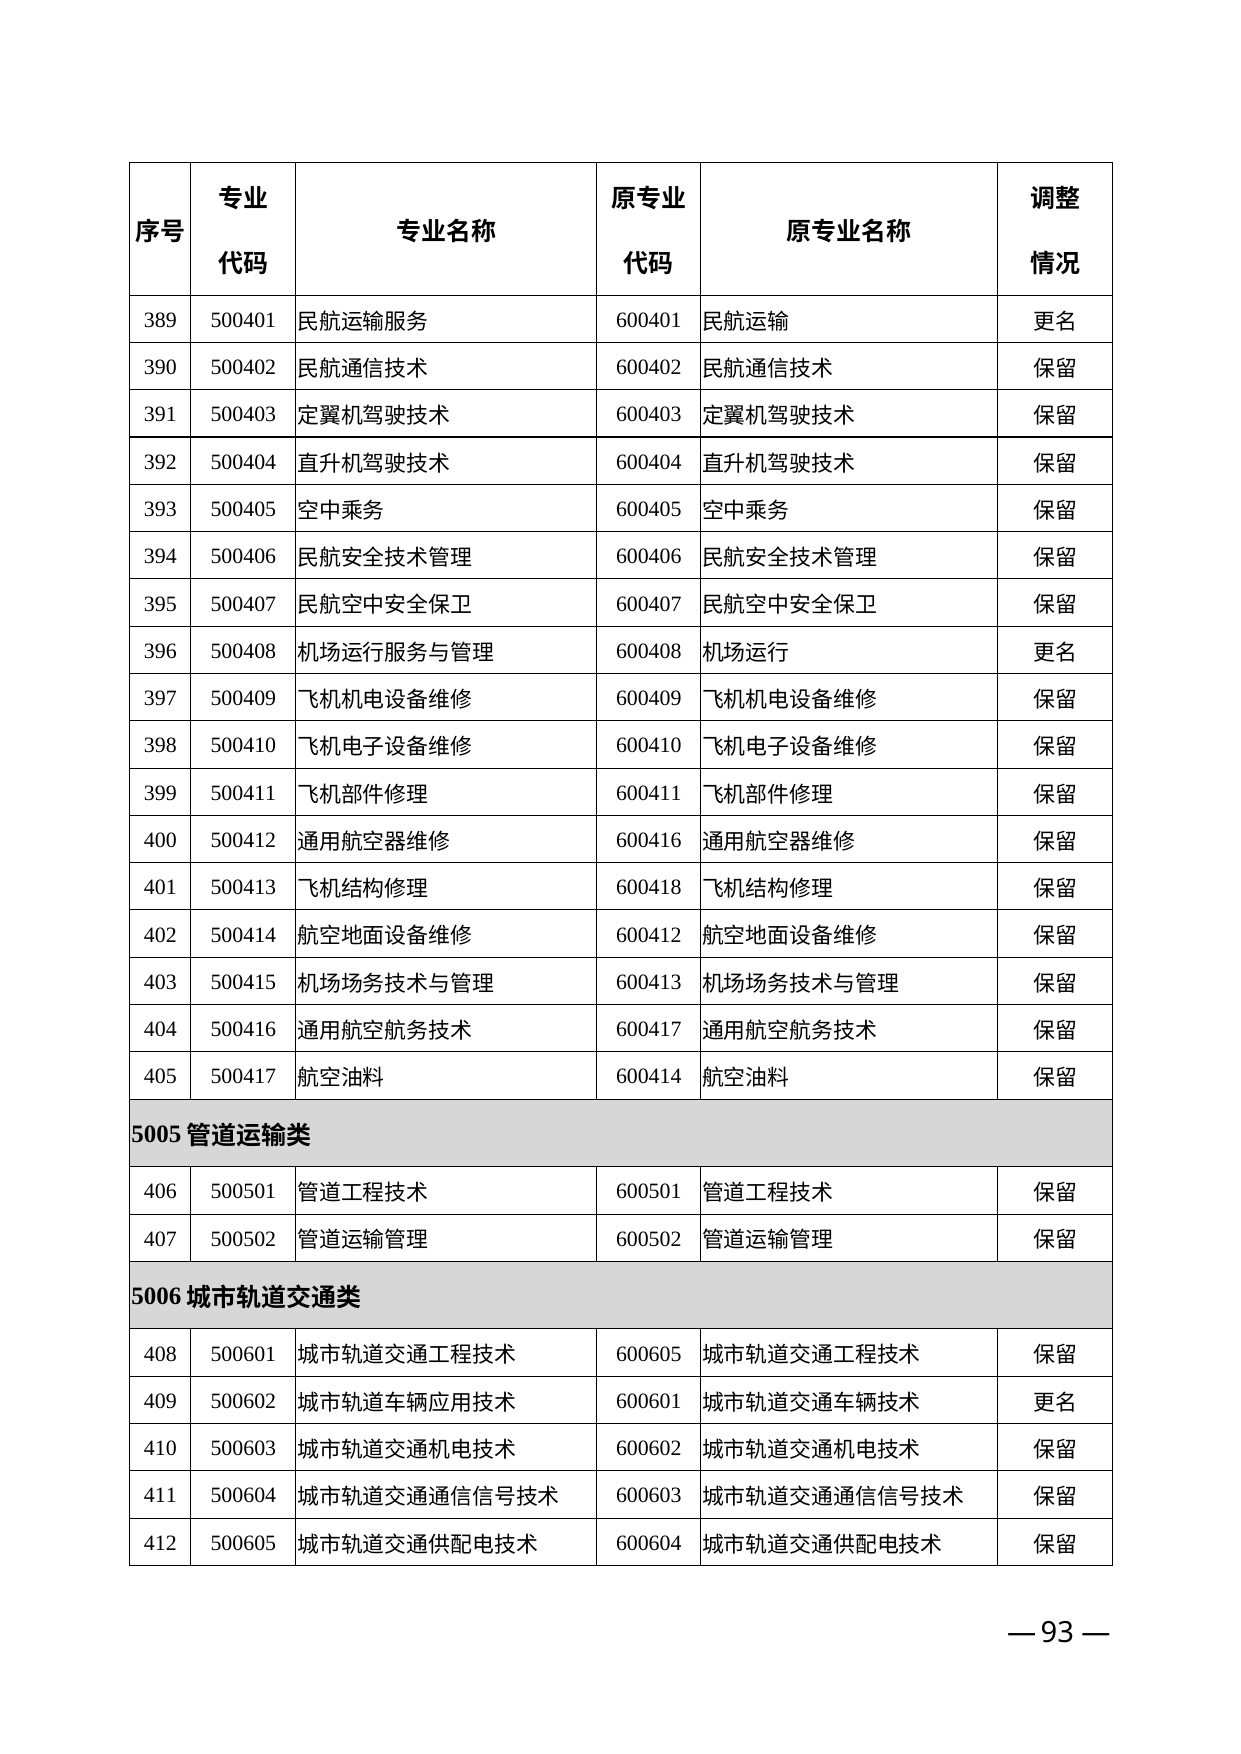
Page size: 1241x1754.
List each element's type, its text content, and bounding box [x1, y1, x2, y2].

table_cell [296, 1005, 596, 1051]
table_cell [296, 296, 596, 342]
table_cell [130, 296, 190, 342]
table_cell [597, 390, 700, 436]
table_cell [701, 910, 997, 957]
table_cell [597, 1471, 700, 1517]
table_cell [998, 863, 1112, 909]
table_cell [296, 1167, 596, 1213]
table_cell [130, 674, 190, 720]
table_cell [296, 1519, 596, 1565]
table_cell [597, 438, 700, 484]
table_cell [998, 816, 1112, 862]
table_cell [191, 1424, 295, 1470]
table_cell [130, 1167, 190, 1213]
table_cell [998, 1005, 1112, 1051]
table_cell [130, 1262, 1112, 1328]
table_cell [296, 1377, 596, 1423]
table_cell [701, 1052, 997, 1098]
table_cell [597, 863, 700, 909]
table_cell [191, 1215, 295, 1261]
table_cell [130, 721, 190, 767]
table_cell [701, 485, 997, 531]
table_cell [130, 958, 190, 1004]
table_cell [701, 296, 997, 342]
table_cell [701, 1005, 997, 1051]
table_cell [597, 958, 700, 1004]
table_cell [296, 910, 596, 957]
table_header 专业 代码 [191, 163, 295, 294]
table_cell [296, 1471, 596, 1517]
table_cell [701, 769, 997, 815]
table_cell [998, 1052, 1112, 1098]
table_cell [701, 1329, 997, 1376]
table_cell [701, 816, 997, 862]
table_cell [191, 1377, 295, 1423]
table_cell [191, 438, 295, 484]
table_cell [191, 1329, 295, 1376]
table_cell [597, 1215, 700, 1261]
table_header 序号 [130, 163, 190, 294]
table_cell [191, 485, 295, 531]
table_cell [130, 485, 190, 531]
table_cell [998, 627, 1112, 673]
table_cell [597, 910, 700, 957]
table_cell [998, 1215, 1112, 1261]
table_header 专业名称 [296, 163, 596, 294]
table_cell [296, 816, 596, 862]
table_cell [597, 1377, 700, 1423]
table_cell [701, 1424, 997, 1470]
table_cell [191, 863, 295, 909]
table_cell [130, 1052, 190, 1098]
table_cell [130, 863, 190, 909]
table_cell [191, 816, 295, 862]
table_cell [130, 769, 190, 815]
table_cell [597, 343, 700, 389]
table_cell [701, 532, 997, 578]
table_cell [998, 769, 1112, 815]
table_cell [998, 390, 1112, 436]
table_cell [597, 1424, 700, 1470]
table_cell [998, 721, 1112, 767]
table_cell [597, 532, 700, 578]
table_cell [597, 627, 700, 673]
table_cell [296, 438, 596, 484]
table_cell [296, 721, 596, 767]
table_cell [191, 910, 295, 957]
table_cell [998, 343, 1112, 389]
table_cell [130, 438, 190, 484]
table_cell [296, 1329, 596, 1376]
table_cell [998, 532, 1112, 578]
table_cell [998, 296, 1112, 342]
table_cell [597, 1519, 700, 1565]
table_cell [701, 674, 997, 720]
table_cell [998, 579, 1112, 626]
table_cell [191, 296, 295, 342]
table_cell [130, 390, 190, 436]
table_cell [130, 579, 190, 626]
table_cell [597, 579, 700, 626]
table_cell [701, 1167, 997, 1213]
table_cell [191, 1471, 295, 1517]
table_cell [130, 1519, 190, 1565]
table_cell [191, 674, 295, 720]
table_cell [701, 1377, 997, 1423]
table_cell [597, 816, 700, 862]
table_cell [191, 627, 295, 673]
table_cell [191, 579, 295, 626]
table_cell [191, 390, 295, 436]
table_header 调整 情况 [998, 163, 1112, 294]
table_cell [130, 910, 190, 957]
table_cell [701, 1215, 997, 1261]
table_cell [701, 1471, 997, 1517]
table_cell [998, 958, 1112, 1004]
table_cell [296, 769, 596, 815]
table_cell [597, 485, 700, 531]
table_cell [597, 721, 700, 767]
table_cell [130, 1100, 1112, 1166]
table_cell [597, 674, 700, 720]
table_header 原专业名称 [701, 163, 997, 294]
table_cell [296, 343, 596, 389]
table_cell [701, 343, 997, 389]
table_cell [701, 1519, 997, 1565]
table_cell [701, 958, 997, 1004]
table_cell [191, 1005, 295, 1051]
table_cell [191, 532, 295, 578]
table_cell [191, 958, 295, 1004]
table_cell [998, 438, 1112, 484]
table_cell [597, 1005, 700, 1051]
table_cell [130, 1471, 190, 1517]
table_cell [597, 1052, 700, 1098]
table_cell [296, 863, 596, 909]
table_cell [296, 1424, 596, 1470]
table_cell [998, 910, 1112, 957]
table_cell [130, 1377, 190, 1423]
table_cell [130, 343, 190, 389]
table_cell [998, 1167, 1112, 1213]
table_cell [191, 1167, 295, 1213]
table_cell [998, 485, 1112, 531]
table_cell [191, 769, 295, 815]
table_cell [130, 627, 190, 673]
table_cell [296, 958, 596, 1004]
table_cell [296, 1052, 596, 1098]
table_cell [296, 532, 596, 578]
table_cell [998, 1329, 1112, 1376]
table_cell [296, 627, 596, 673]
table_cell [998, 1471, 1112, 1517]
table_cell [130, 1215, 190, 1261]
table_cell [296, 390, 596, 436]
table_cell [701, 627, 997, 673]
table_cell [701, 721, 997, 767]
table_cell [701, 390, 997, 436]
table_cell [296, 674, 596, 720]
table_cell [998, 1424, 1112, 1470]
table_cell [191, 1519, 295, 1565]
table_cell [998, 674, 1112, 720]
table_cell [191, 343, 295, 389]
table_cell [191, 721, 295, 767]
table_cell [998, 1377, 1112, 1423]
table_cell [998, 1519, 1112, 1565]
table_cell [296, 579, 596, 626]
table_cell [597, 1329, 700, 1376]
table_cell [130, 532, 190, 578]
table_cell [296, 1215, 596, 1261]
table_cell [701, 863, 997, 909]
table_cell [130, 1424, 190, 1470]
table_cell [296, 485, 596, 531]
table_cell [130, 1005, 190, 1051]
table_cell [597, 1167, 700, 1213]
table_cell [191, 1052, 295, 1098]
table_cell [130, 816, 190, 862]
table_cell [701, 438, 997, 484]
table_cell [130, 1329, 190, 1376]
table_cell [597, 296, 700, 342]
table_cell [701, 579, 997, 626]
table_header 原专业 代码 [597, 163, 700, 294]
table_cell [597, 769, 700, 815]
